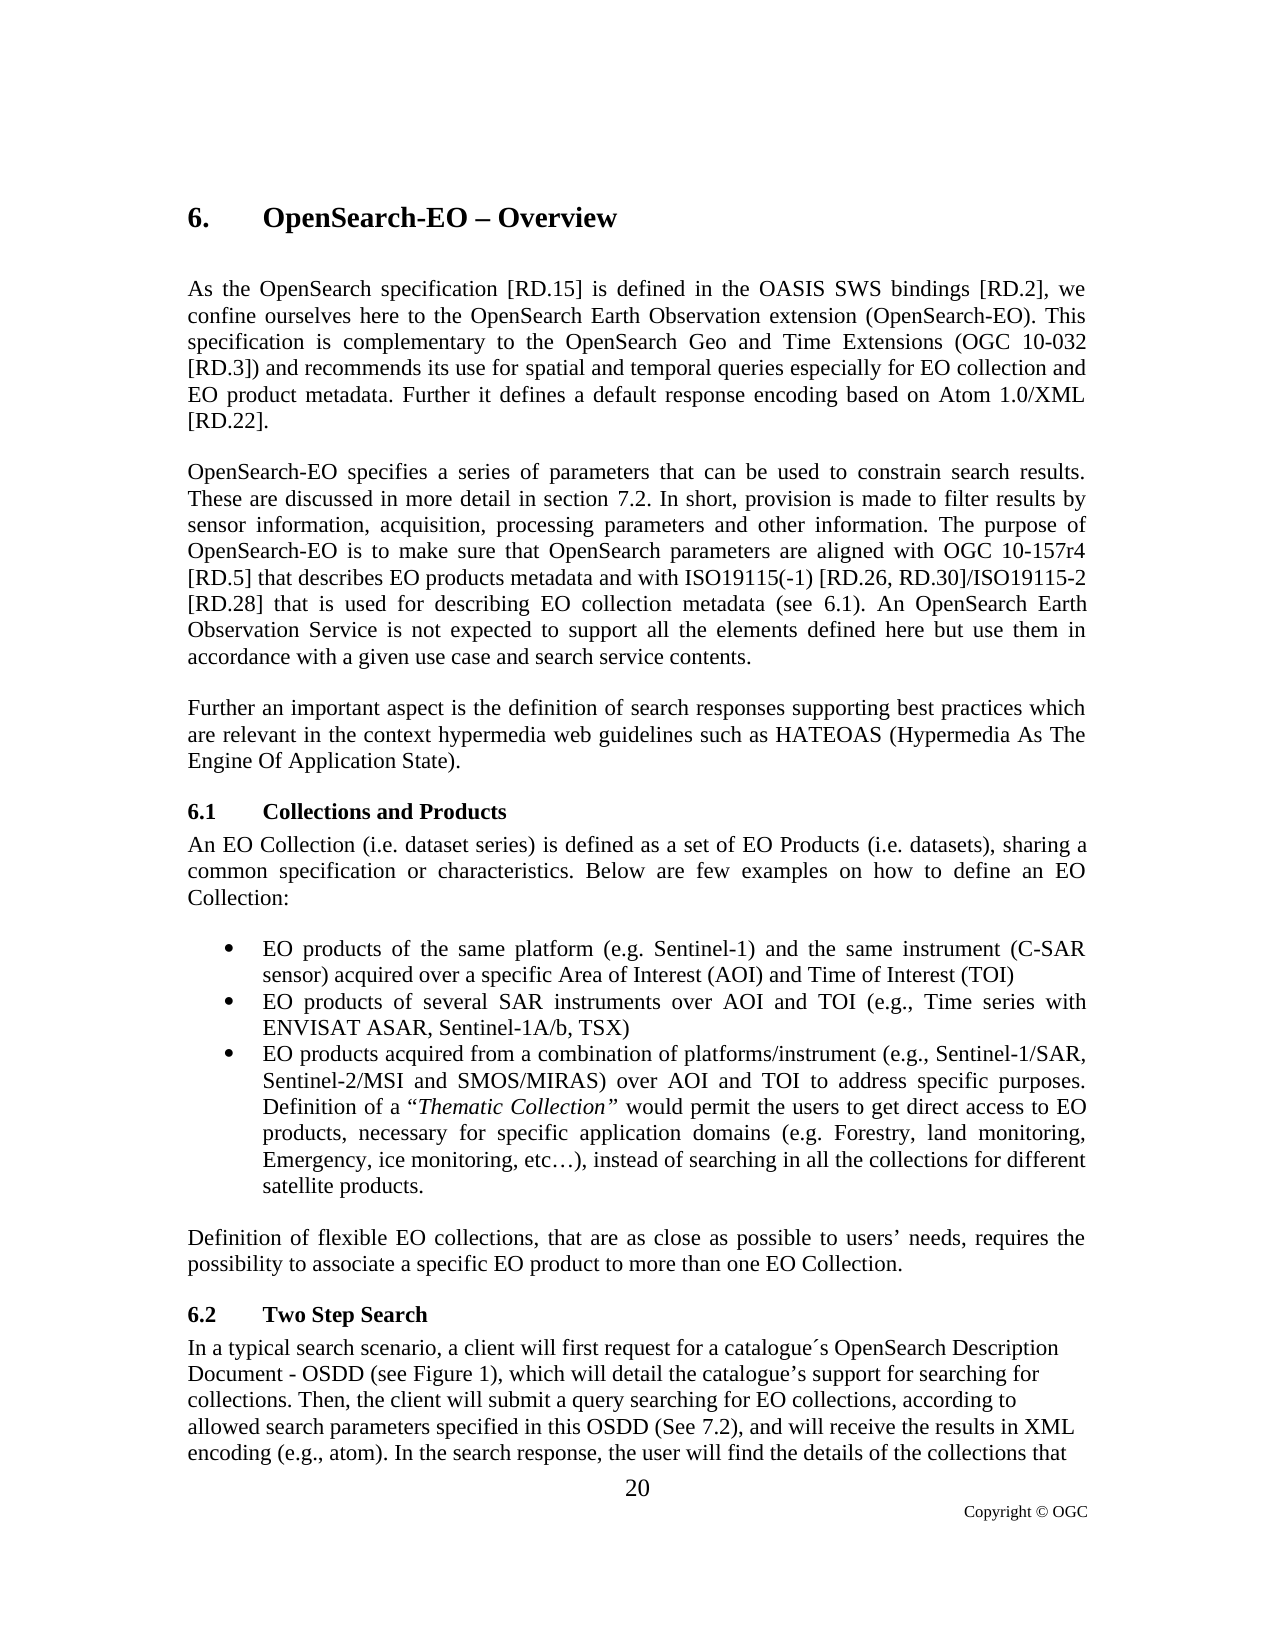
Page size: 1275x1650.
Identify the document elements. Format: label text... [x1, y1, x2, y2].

text OpenSearch-EO specifies a series of parameters that can be used to constrain search results. These are discussed in more detail in section 7.2. In short, provision is made to filter results by sensor information, acquisition, processing parameters and other information. The purpose of OpenSearch-EO is to make sure that OpenSearch parameters are aligned with OGC 10-157r4 [RD.5] that describes EO products metadata and with ISO19115(-1) [RD.26, RD.30]/ISO19115-2 [RD.28] that is used for describing EO collection metadata (see 6.1). An OpenSearch Earth Observation Service is not expected to support all the elements defined here but use them in accordance with a given use case and search service contents. [187, 458, 1087, 669]
list EO products acquired from a combination of platforms/instrument (e.g., Sentinel-1/SAR, Sentinel-2/MSI and SMOS/MIRAS) over AOI and TOI to address specific purposes. Definition of a “Thematic Collection” would permit the users to get direct access to EO products, necessary for specific application domains (e.g. Forestry, land monitoring, Emergency, ice monitoring, etc…), instead of searching in all the collections for different satellite products. [225, 1040, 1087, 1198]
text Further an important aspect is the definition of search responses supporting best practices which are relevant in the context hypermedia web guidelines such as HATEOAS (Hypermedia As The Engine Of Application State). [187, 694, 1087, 773]
text An EO Collection (i.e. dataset series) is defined as a set of EO Products (i.e. datasets), sharing a common specification or characteristics. Below are few examples on how to define an EO Collection: [187, 831, 1087, 910]
subtitle Two Step Search [187, 1301, 1087, 1328]
list EO products of the same platform (e.g. Sentinel-1) and the same instrument (C-SAR sensor) acquired over a specific Area of Interest (AOI) and Time of Interest (TOI) [225, 935, 1087, 988]
list EO products of several SAR instruments over AOI and TOI (e.g., Time series with ENVISAT ASAR, Sentinel-1A/b, TSX) [225, 988, 1087, 1040]
text As the OpenSearch specification [RD.15] is defined in the OASIS SWS bindings [RD.2], we confine ourselves here to the OpenSearch Earth Observation extension (OpenSearch-EO). This specification is complementary to the OpenSearch Geo and Time Extensions (OGC 10-032 [RD.3]) and recommends its use for spatial and temporal queries especially for EO collection and EO product metadata. Further it defines a default response encoding based on Atom 1.0/XML [RD.22]. [187, 275, 1087, 433]
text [187, 1334, 1087, 1466]
text Definition of flexible EO collections, that are as close as possible to users’ needs, requires the possibility to associate a specific EO product to more than one EO Collection. [187, 1223, 1087, 1276]
subtitle Collections and Products [187, 798, 1087, 825]
subtitle OpenSearch-EO – Overview [187, 200, 1087, 233]
